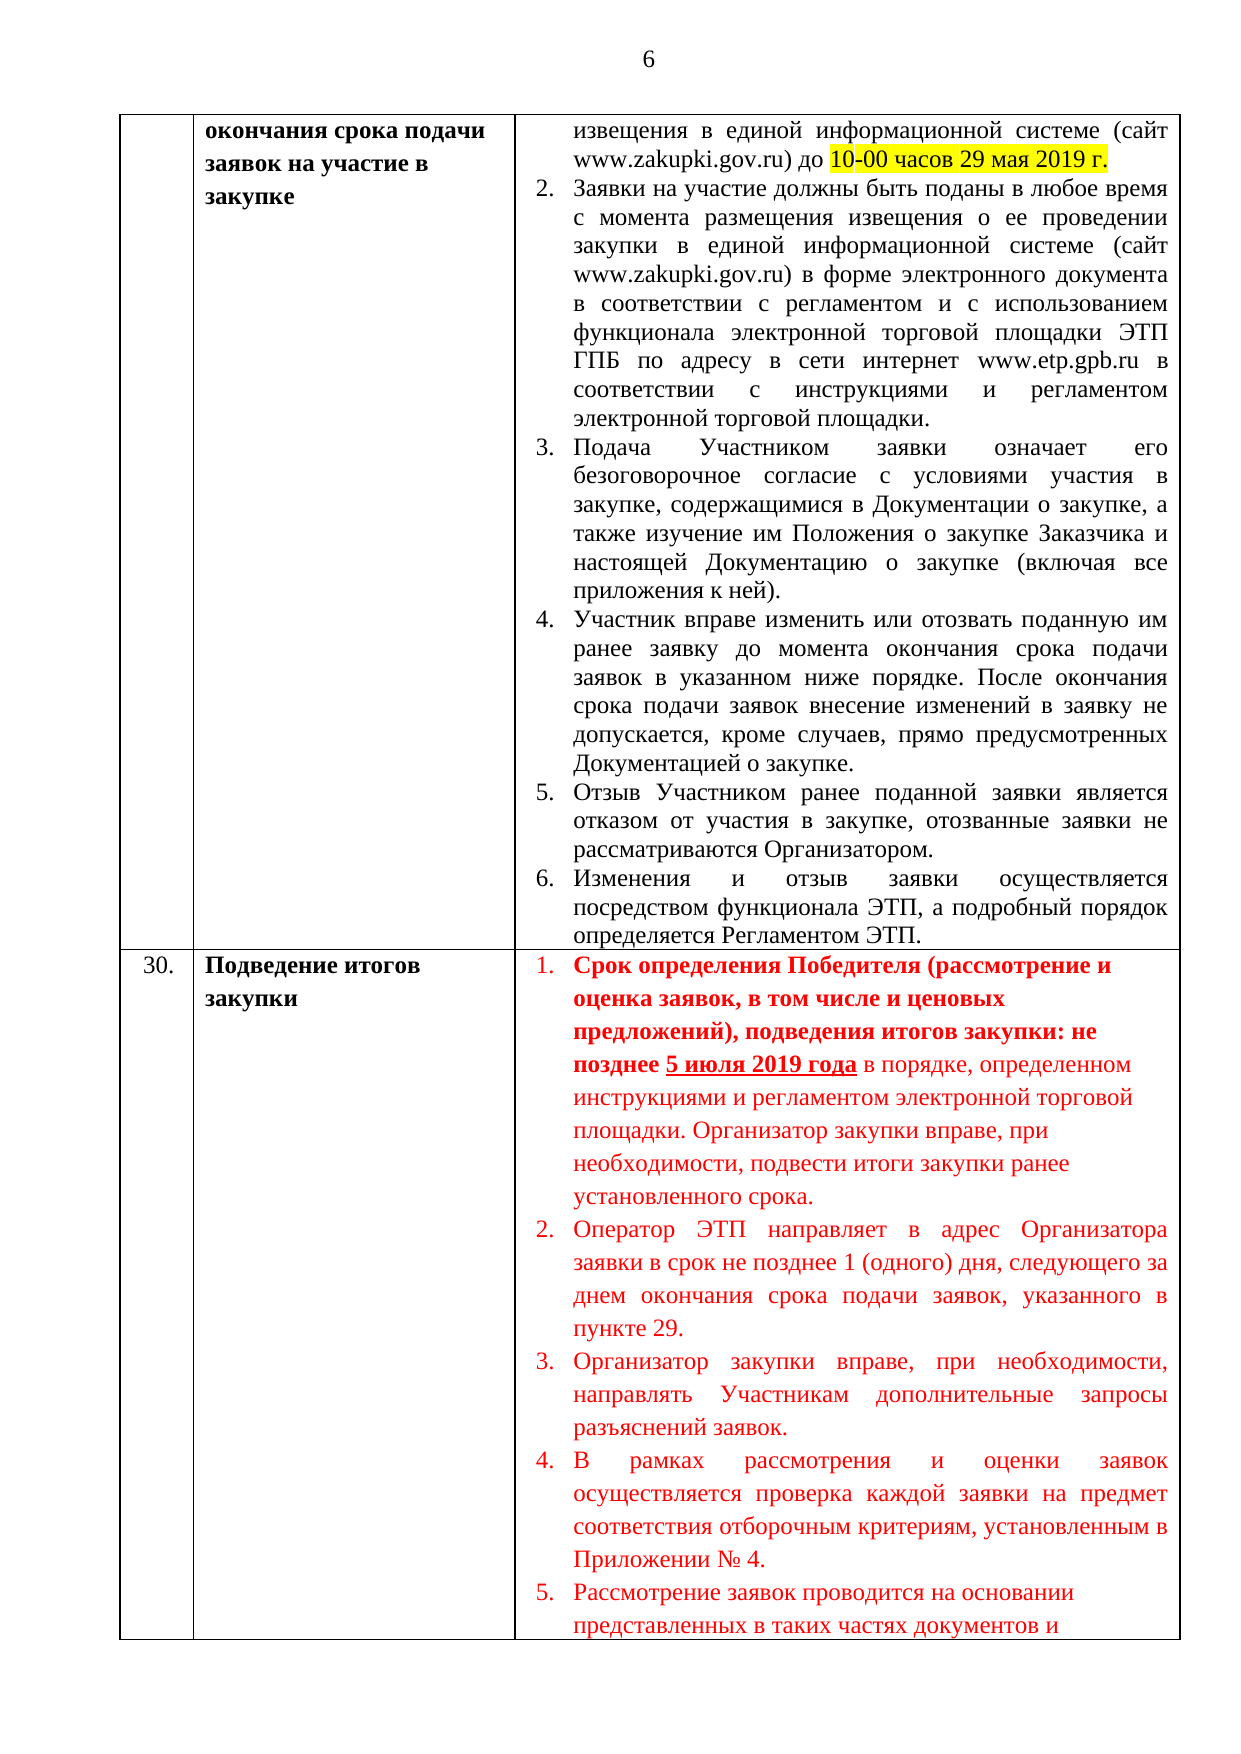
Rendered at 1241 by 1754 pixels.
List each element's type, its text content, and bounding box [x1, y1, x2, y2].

table_cell [121, 950, 193, 1639]
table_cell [194, 115, 514, 949]
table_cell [194, 950, 514, 1639]
table_cell [121, 115, 193, 949]
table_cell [516, 950, 1179, 1639]
